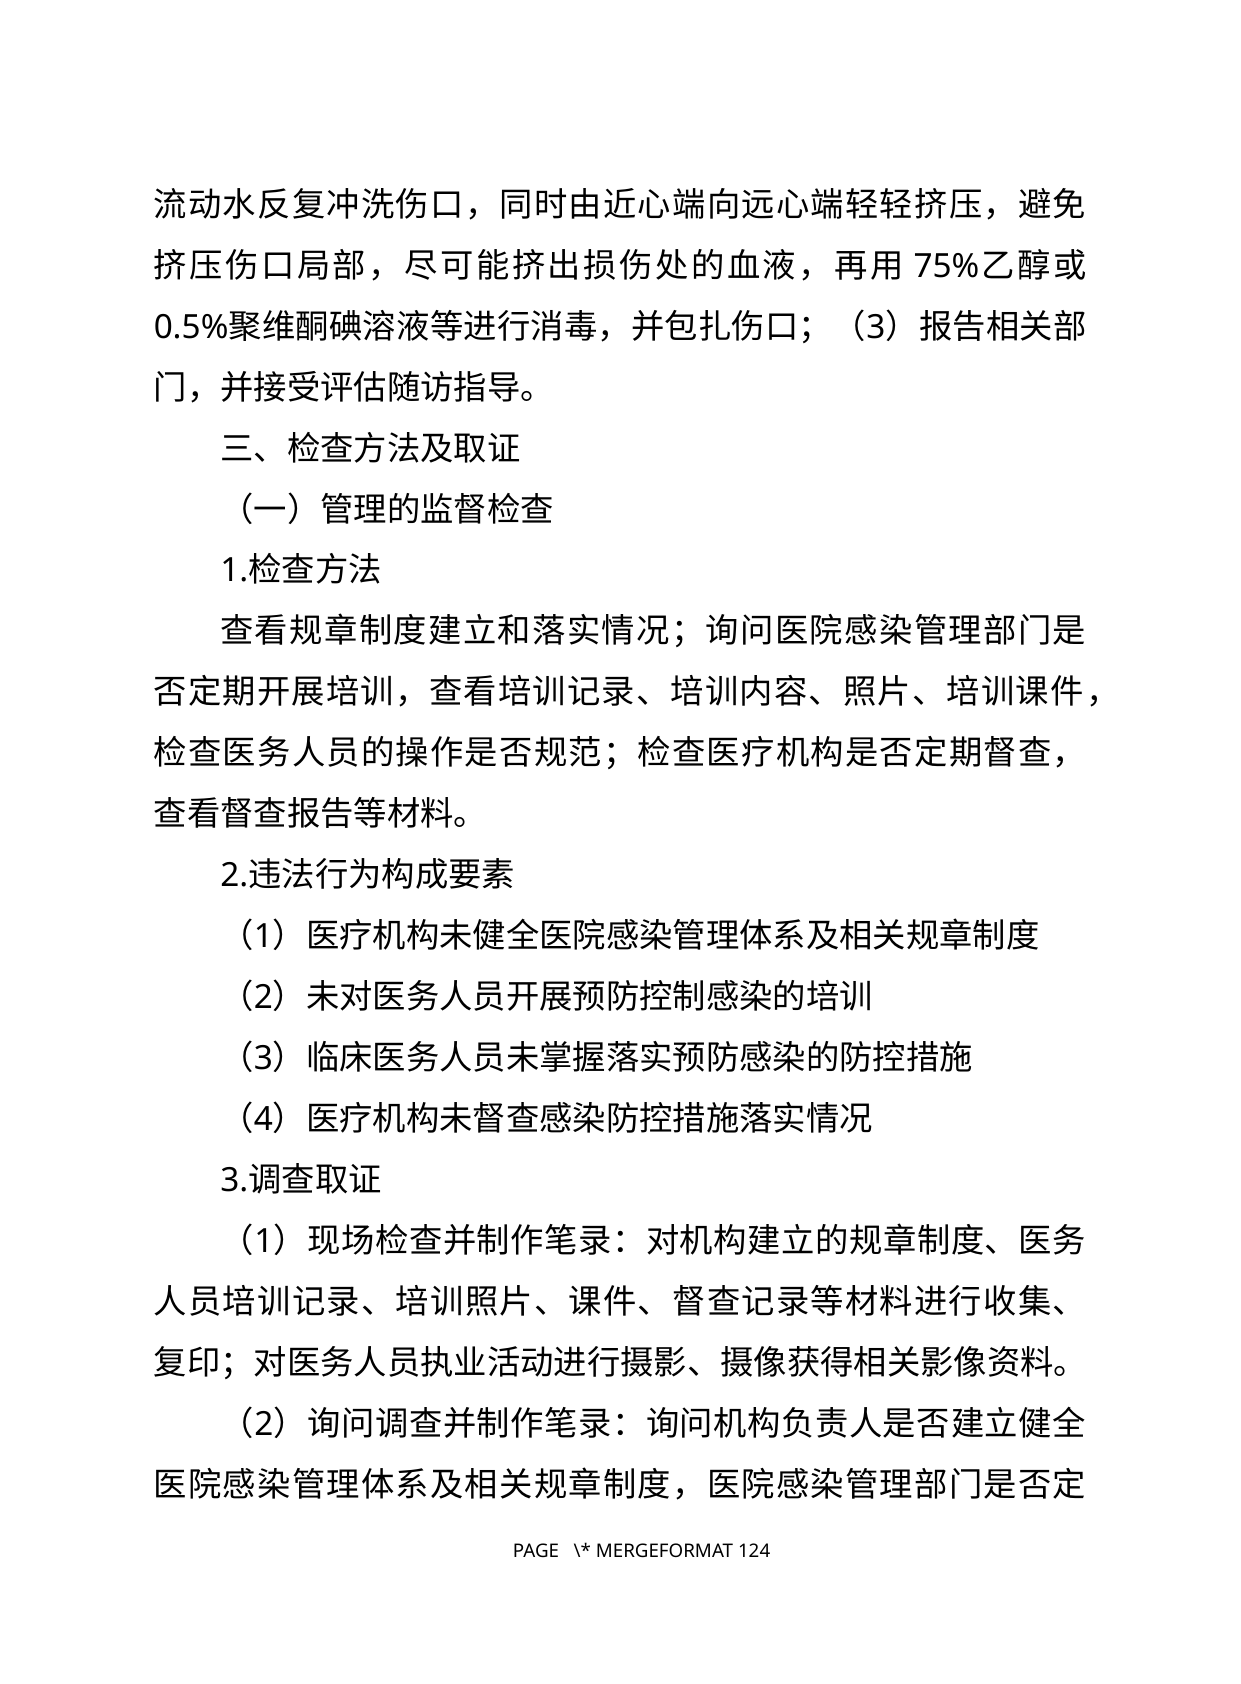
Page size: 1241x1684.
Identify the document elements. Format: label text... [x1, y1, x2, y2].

text 三、检查方法及取证 [153, 415, 1087, 476]
text （4）医疗机构未督查感染防控措施落实情况 [153, 1085, 1087, 1146]
text 2.违法行为构成要素 [153, 842, 1087, 903]
text （2）未对医务人员开展预防控制感染的培训 [153, 963, 1087, 1024]
text 1.检查方法 [153, 537, 1087, 598]
text 查看规章制度建立和落实情况；询问医院感染管理部门是否定期开展培训，查看培训记录、培训内容、照片、培训课件，检查医务人员的操作是否规范；检查医疗机构是否定期督查，查看督查报告等材料。 [153, 598, 1087, 842]
text （3）临床医务人员未掌握落实预防感染的防控措施 [153, 1024, 1087, 1085]
text （1）现场检查并制作笔录：对机构建立的规章制度、医务人员培训记录、培训照片、课件、督查记录等材料进行收集、复印；对医务人员执业活动进行摄影、摄像获得相关影像资料。 [153, 1207, 1087, 1390]
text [153, 171, 1087, 415]
text （一）管理的监督检查 [153, 476, 1087, 537]
text （1）医疗机构未健全医院感染管理体系及相关规章制度 [153, 903, 1087, 963]
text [153, 1390, 1087, 1512]
text 3.调查取证 [153, 1146, 1087, 1207]
